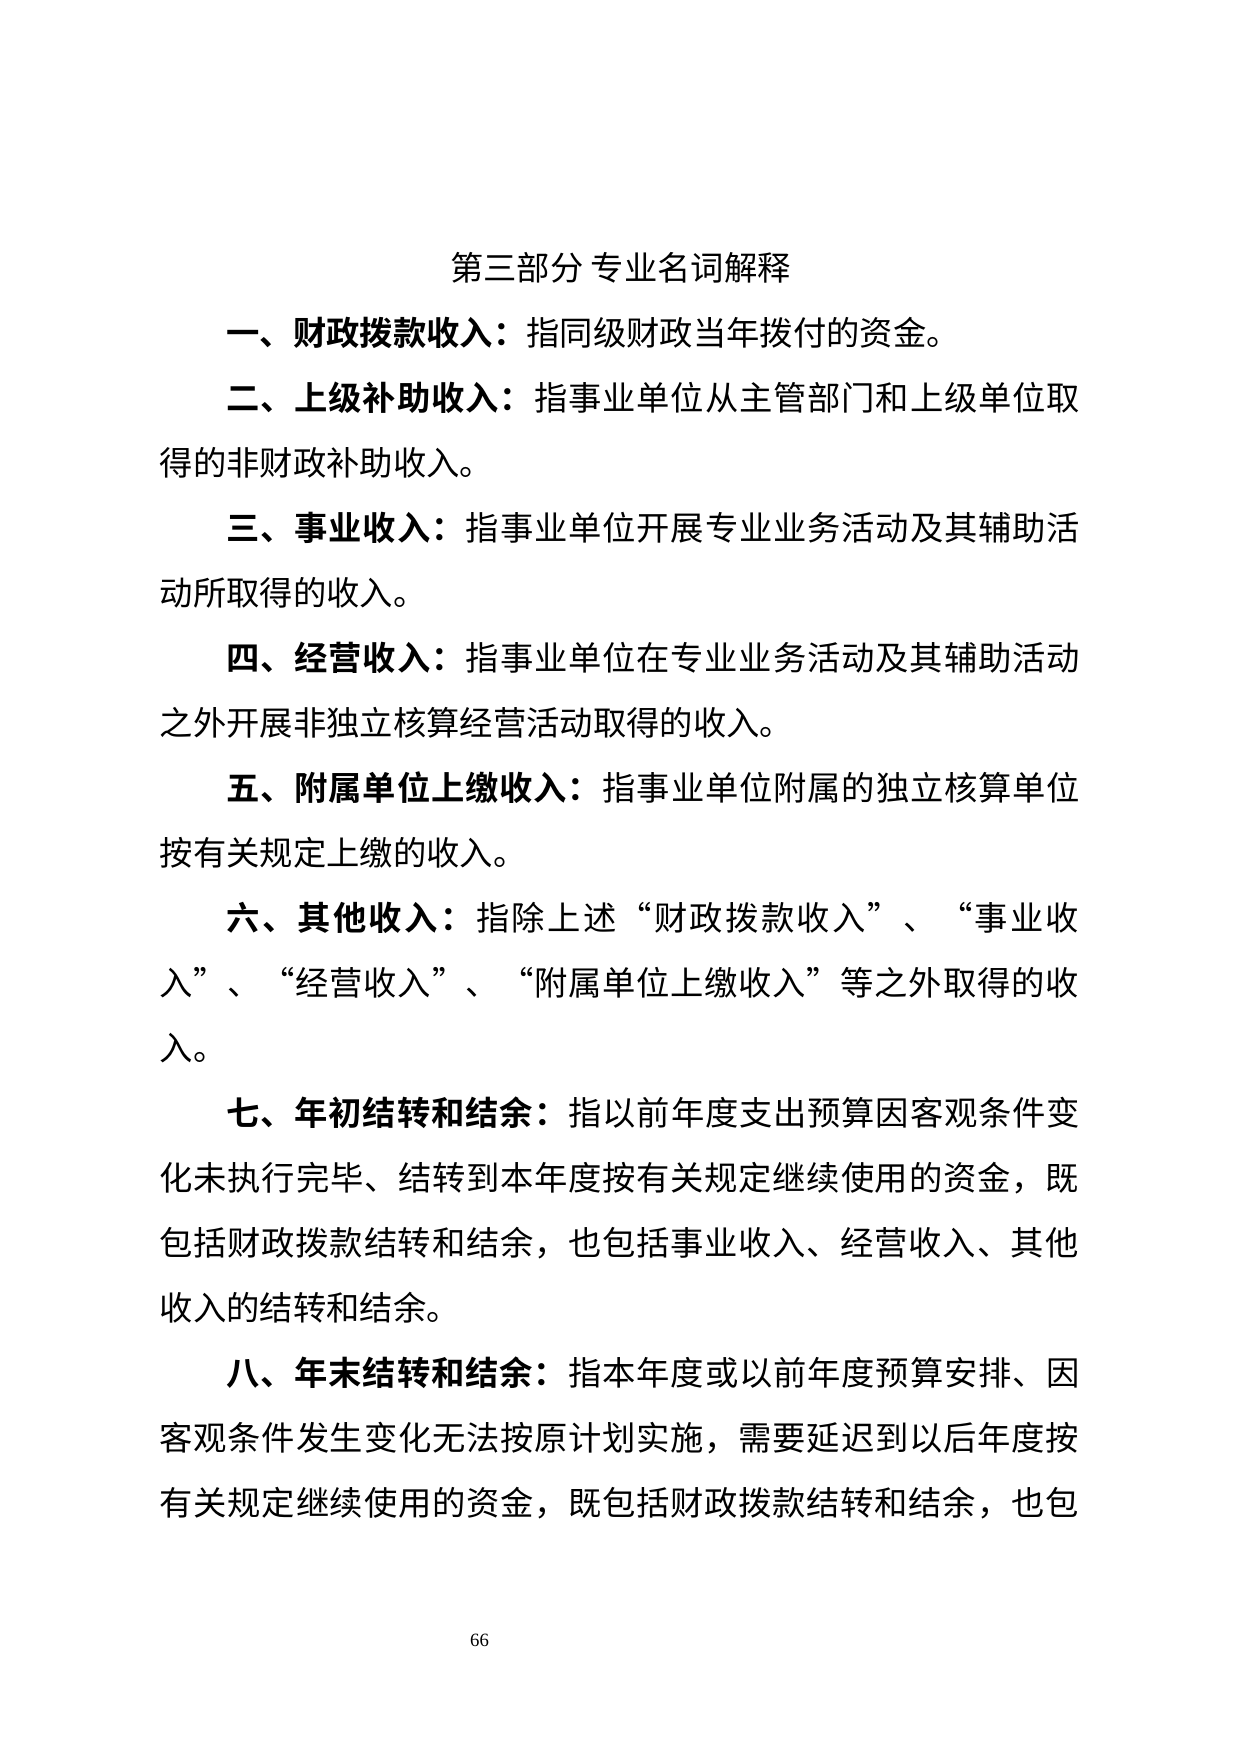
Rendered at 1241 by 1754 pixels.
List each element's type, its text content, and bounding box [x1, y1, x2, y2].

text 五、附属单位上缴收入：指事业单位附属的独立核算单位按有关规定上缴的收入。 [159, 753, 1081, 883]
text 四、经营收入：指事业单位在专业业务活动及其辅助活动之外开展非独立核算经营活动取得的收入。 [159, 623, 1081, 753]
text 二、上级补助收入：指事业单位从主管部门和上级单位取得的非财政补助收入。 [159, 363, 1081, 493]
text 一、财政拨款收入：指同级财政当年拨付的资金。 [159, 298, 1081, 363]
text 七、年初结转和结余：指以前年度支出预算因客观条件变化未执行完毕、结转到本年度按有关规定继续使用的资金，既包括财政拨款结转和结余，也包括事业收入、经营收入、其他收入的结转和结余。 [159, 1078, 1081, 1338]
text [159, 1338, 1081, 1533]
text 六、其他收入：指除上述“财政拨款收入”、“事业收入”、“经营收入”、“附属单位上缴收入”等之外取得的收入。 [159, 883, 1081, 1078]
text 三、事业收入：指事业单位开展专业业务活动及其辅助活动所取得的收入。 [159, 493, 1081, 623]
text 第三部分 专业名词解释 [159, 233, 1081, 298]
